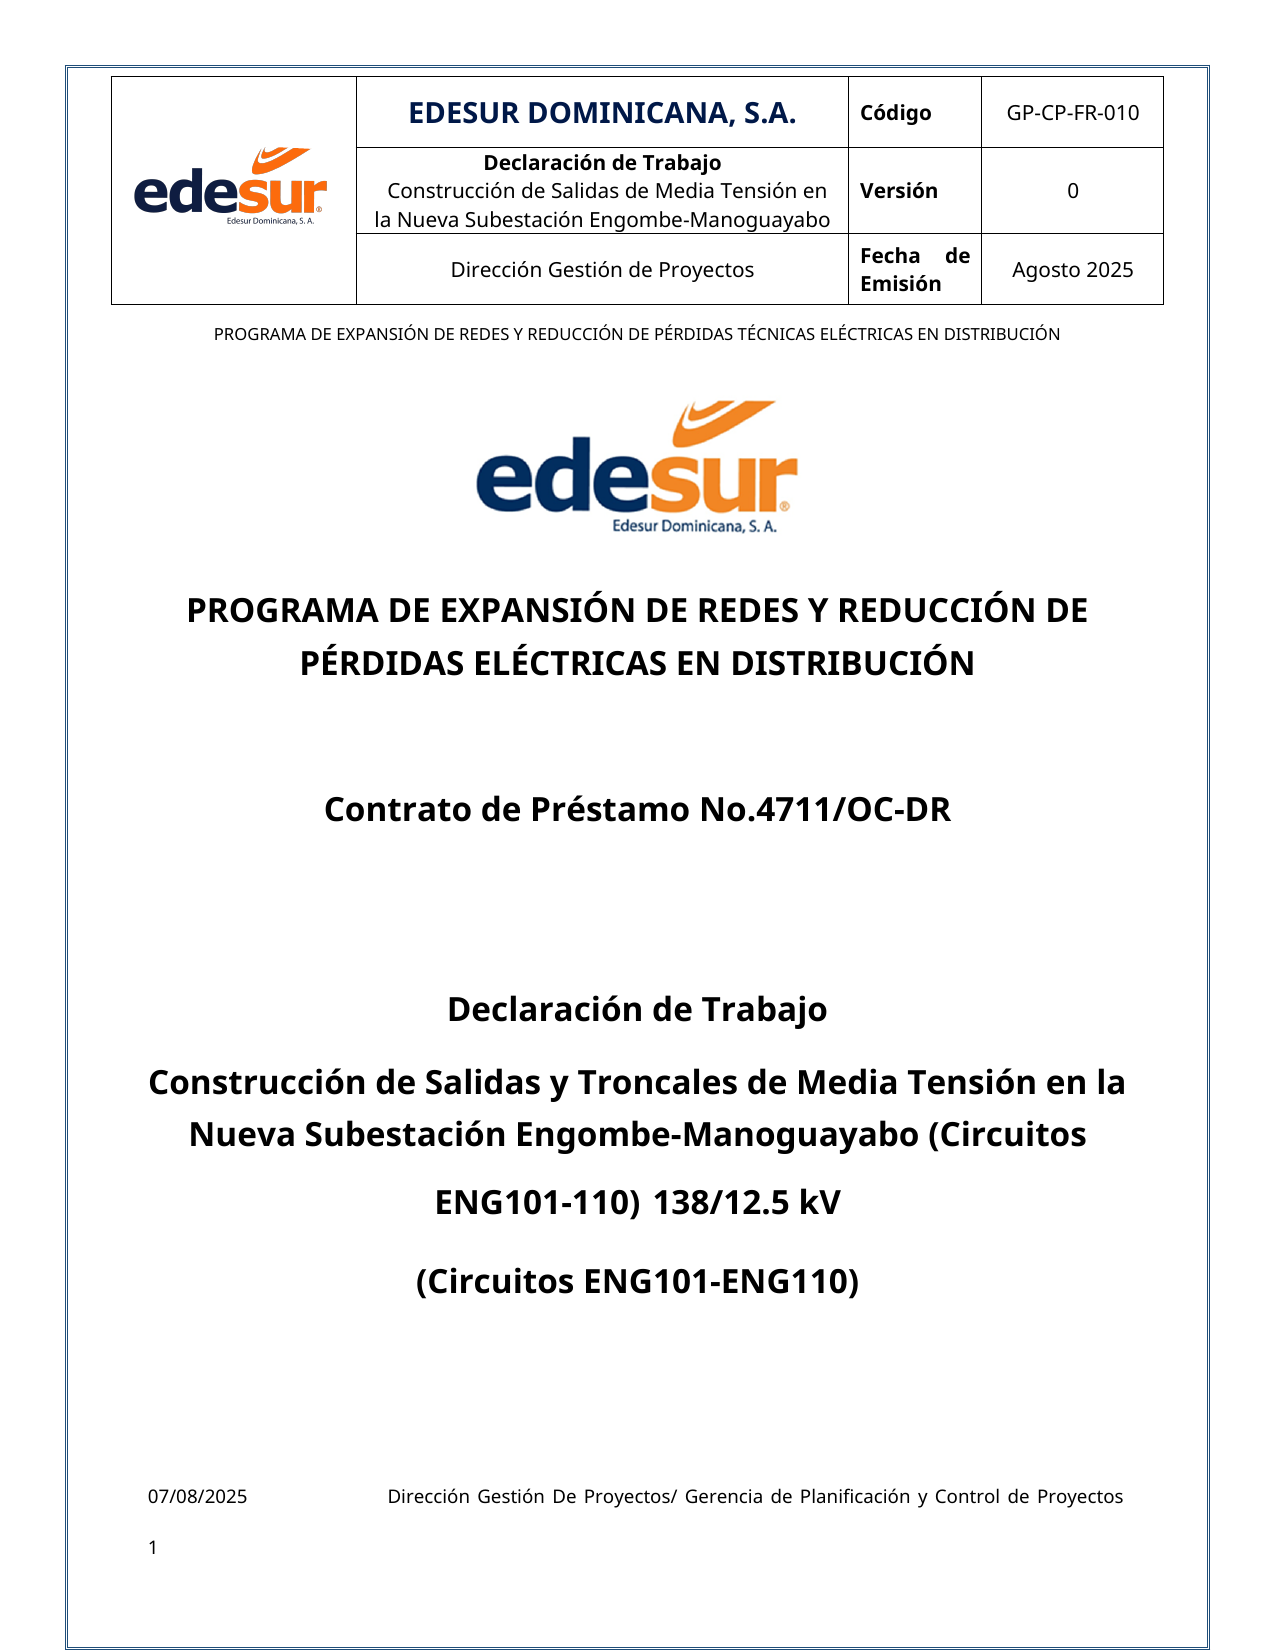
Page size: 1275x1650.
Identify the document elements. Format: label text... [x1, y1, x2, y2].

picture [471, 395, 804, 545]
text Declaración de Trabajo [148, 986, 1127, 1031]
text Contrato de Préstamo No.4711/OC-DR [148, 786, 1127, 831]
picture [120, 139, 343, 230]
text (Circuitos ENG101-ENG110) [148, 1258, 1127, 1303]
text PROGRAMA DE EXPANSIÓN DE REDES Y REDUCCIÓN DE PÉRDIDAS ELÉCTRICAS EN DISTRIBUCIÓN [148, 587, 1127, 685]
text Construcción de Salidas y Troncales de Media Tensión en la Nueva Subestación Engombe-Manoguayabo (Circuitos ENG101-110) 138/12.5 kV [148, 1058, 1127, 1228]
